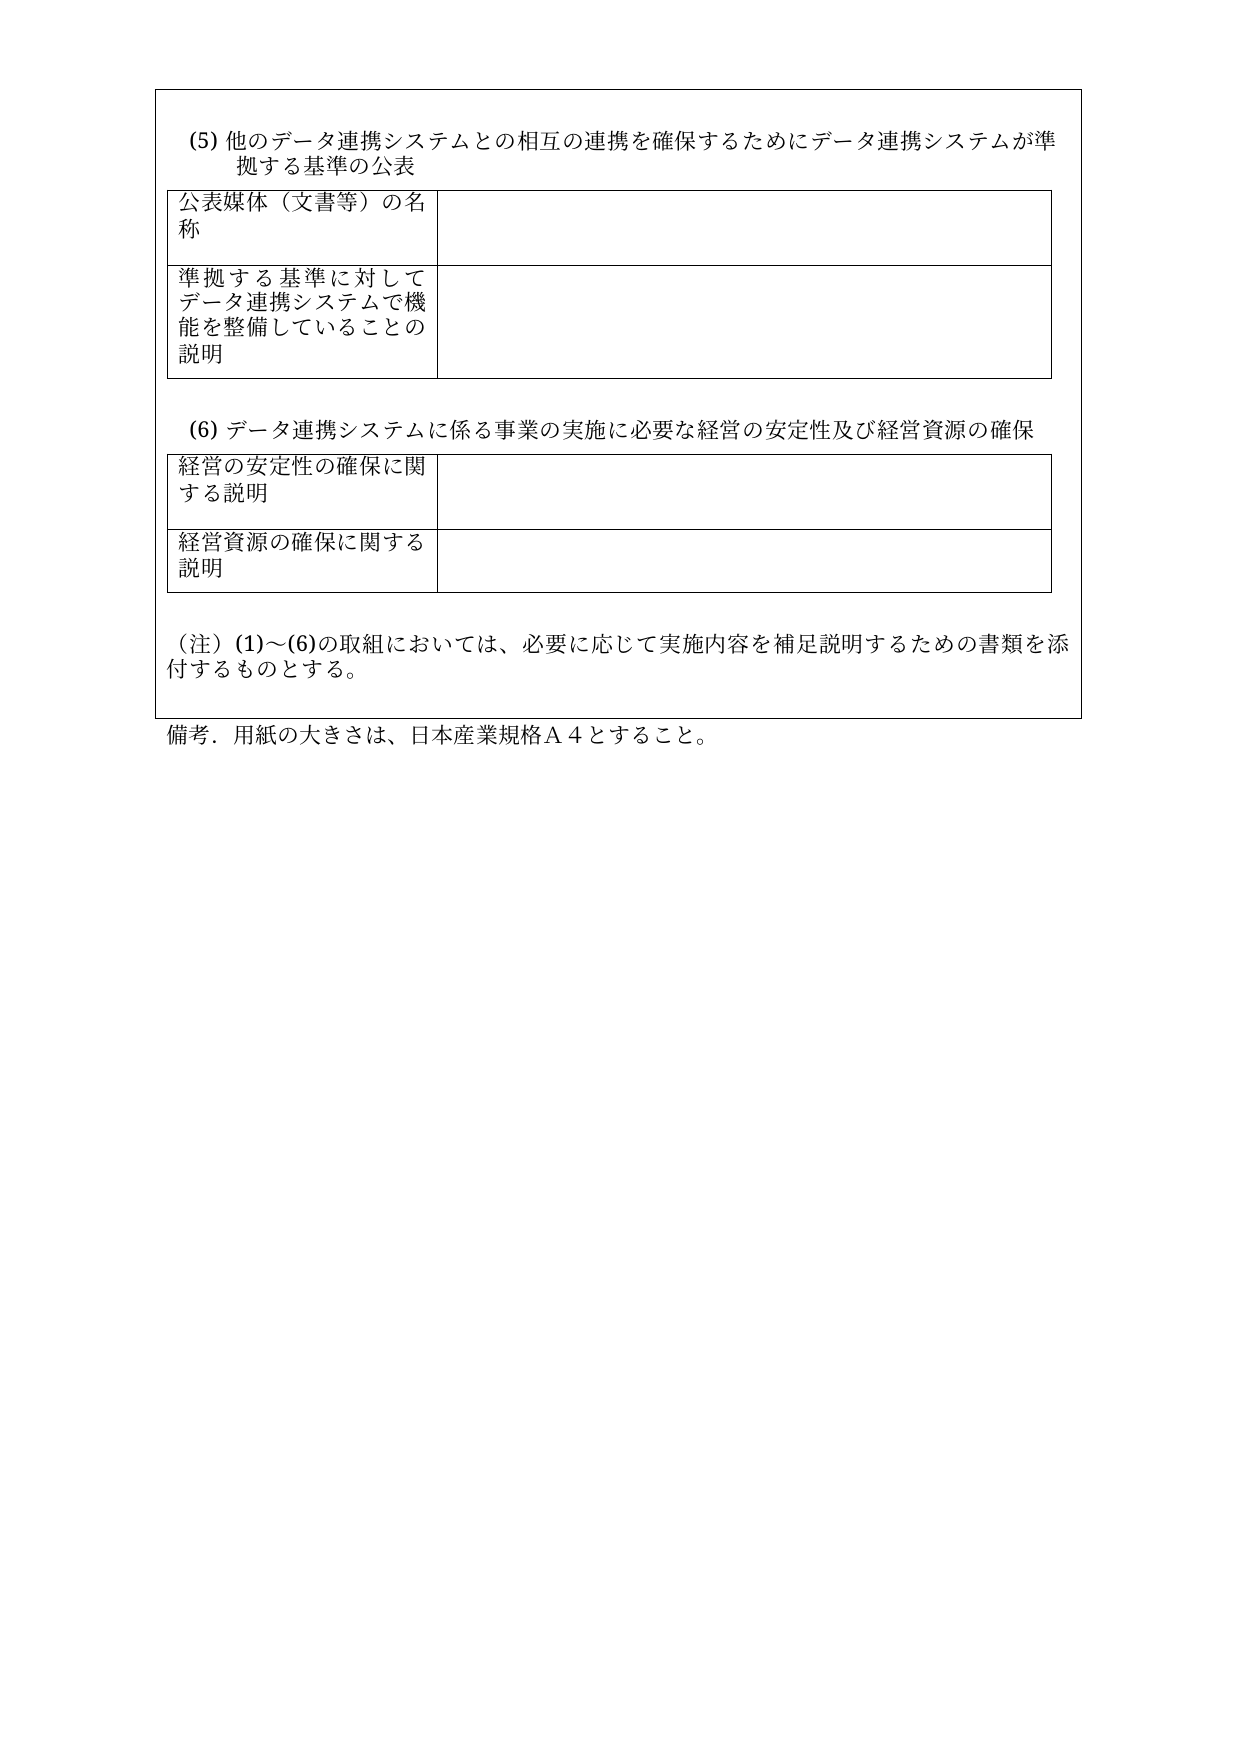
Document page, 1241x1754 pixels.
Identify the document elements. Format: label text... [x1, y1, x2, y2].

text 備考．用紙の大きさは、日本産業規格Ａ４とすること。 [167, 719, 1070, 750]
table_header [156, 90, 1081, 717]
